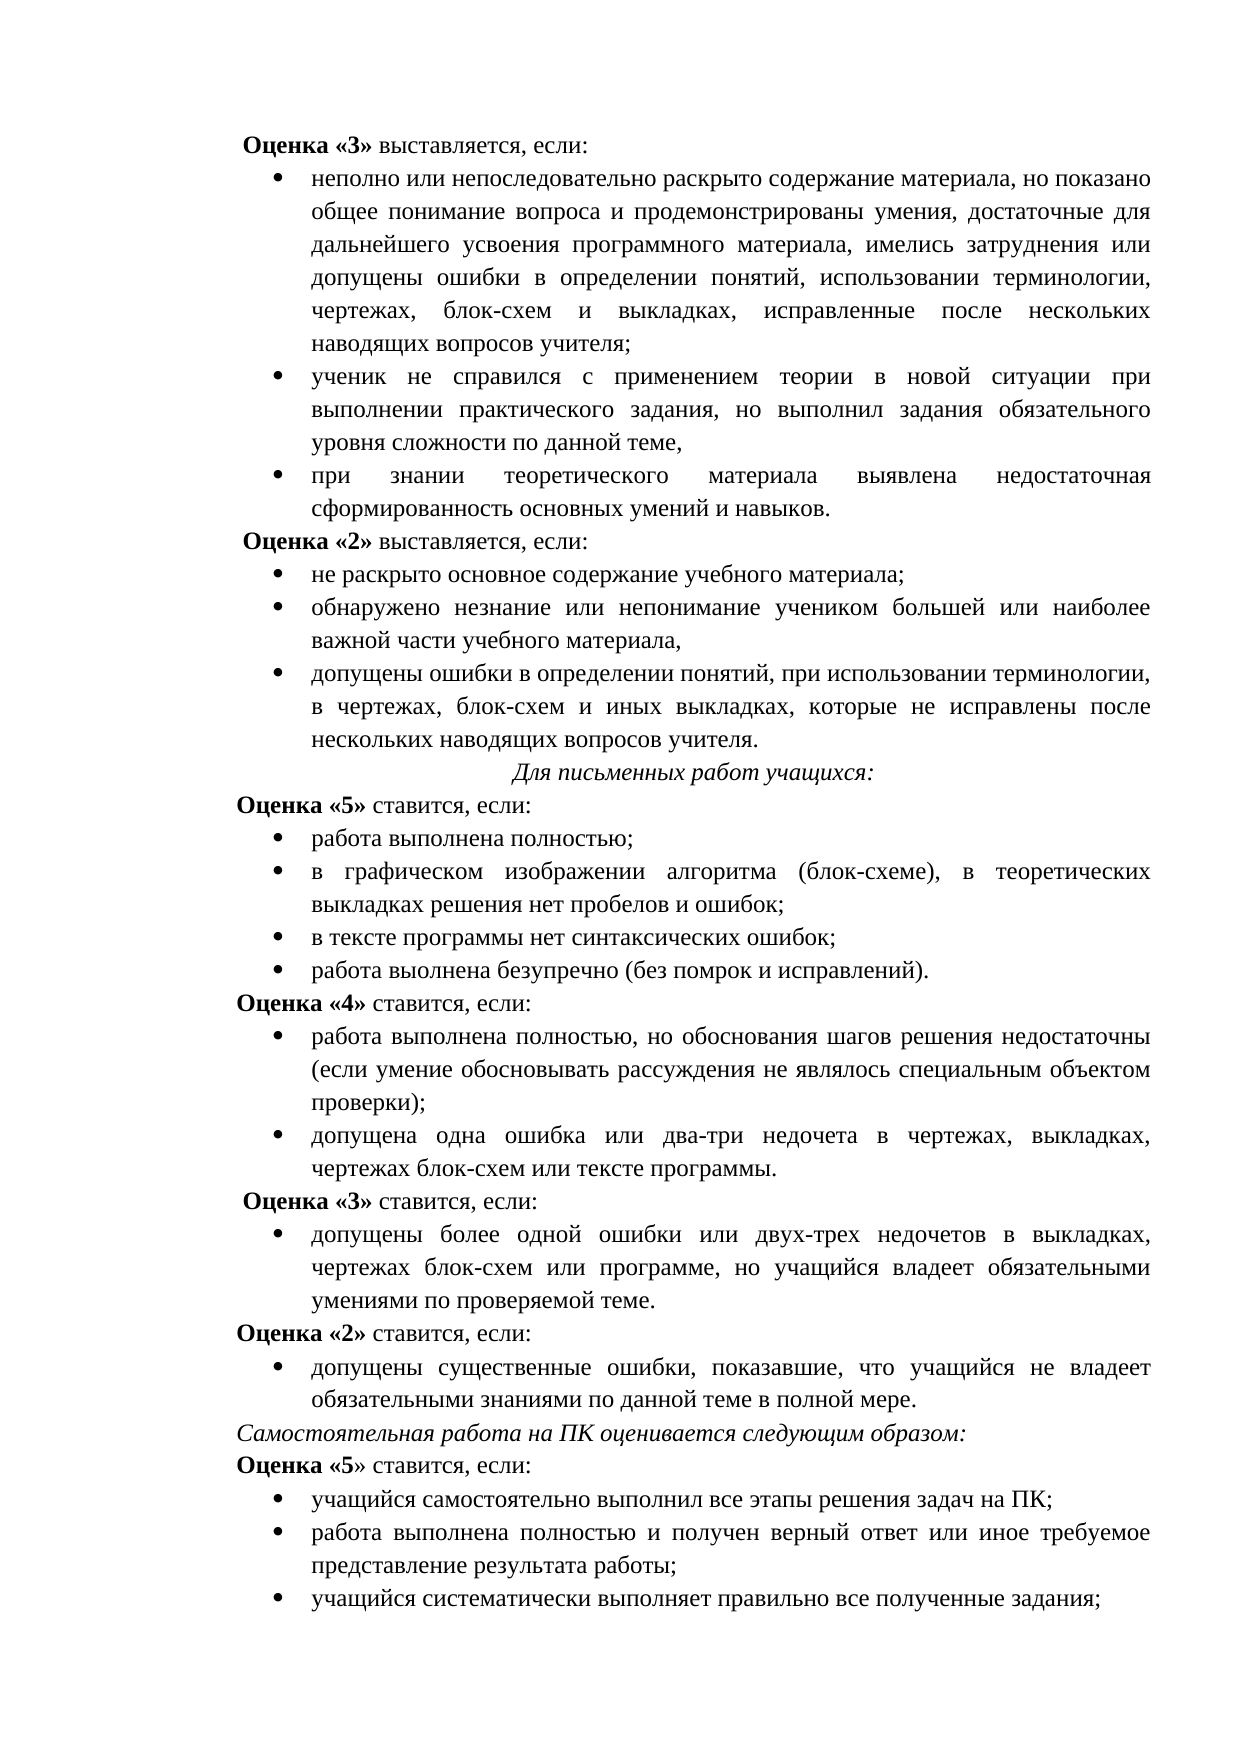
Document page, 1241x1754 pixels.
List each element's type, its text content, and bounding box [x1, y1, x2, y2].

list допущены ошибки в определении понятий, при использовании терминологии, в чертежах, блок-схем и иных выкладках, которые не исправлены после нескольких наводящих вопросов учителя. [274, 658, 1152, 753]
text Оценка «3» выставляется, если: [177, 130, 1152, 158]
list учащийся самостоятельно выполнил все этапы решения задач на ПК; [274, 1484, 1152, 1512]
text Для письменных работ учащихся: [177, 757, 1152, 786]
list допущены более одной ошибки или двух-трех недочетов в выкладках, чертежах блок-схем или программе, но учащийся владеет обязательными умениями по проверяемой теме. [274, 1219, 1152, 1314]
list работа выолнена безупречно (без помрок и исправлений). [274, 955, 1152, 984]
list при знании теоретического материала выявлена недостаточная сформированность основных умений и навыков. [274, 460, 1152, 522]
text Оценка «5» ставится, если: [177, 790, 1152, 819]
list в графическом изображении алгоритма (блок-схеме), в теоретических выкладках решения нет пробелов и ошибок; [274, 856, 1152, 918]
text Оценка «2» ставится, если: [177, 1318, 1152, 1347]
list работа выполнена полностью, но обоснования шагов решения недостаточны (если умение обосновывать рассуждения не являлось специальным объектом проверки); [274, 1021, 1152, 1116]
text Оценка «3» ставится, если: [177, 1186, 1152, 1215]
list допущена одна ошибка или два-три недочета в чертежах, выкладках, чертежах блок-схем или тексте программы. [274, 1120, 1152, 1182]
list в тексте программы нет синтаксических ошибок; [274, 922, 1152, 951]
text Оценка «4» ставится, если: [177, 988, 1152, 1017]
list работа выполнена полностью; [274, 823, 1152, 852]
list ученик не справился с применением теории в новой ситуации при выполнении практического задания, но выполнил задания обязательного уровня сложности по данной теме, [274, 361, 1152, 456]
text Оценка «5» ставится, если: [177, 1451, 1152, 1479]
text Самостоятельная работа на ПК оценивается следующим образом: [177, 1418, 1152, 1446]
list неполно или непоследовательно раскрыто содержание материала, но показано общее понимание вопроса и продемонстрированы умения, достаточные для дальнейшего усвоения программного материала, имелись затруднения или допущены ошибки в определении понятий, использовании терминологии, чертежах, блок-схем и выкладках, исправленные после нескольких наводящих вопросов учителя; [274, 163, 1152, 357]
list работа выполнена полностью и получен верный ответ или иное требуемое представление результата работы; [274, 1517, 1152, 1578]
list учащийся систематически выполняет правильно все полученные задания; [274, 1583, 1152, 1611]
list обнаружено незнание или непонимание учеником большей или наиболее важной части учебного материала, [274, 592, 1152, 654]
text Оценка «2» выставляется, если: [177, 526, 1152, 555]
list допущены существенные ошибки, показавшие, что учащийся не владеет обязательными знаниями по данной теме в полной мере. [274, 1352, 1152, 1413]
list не раскрыто основное содержание учебного материала; [274, 559, 1152, 588]
